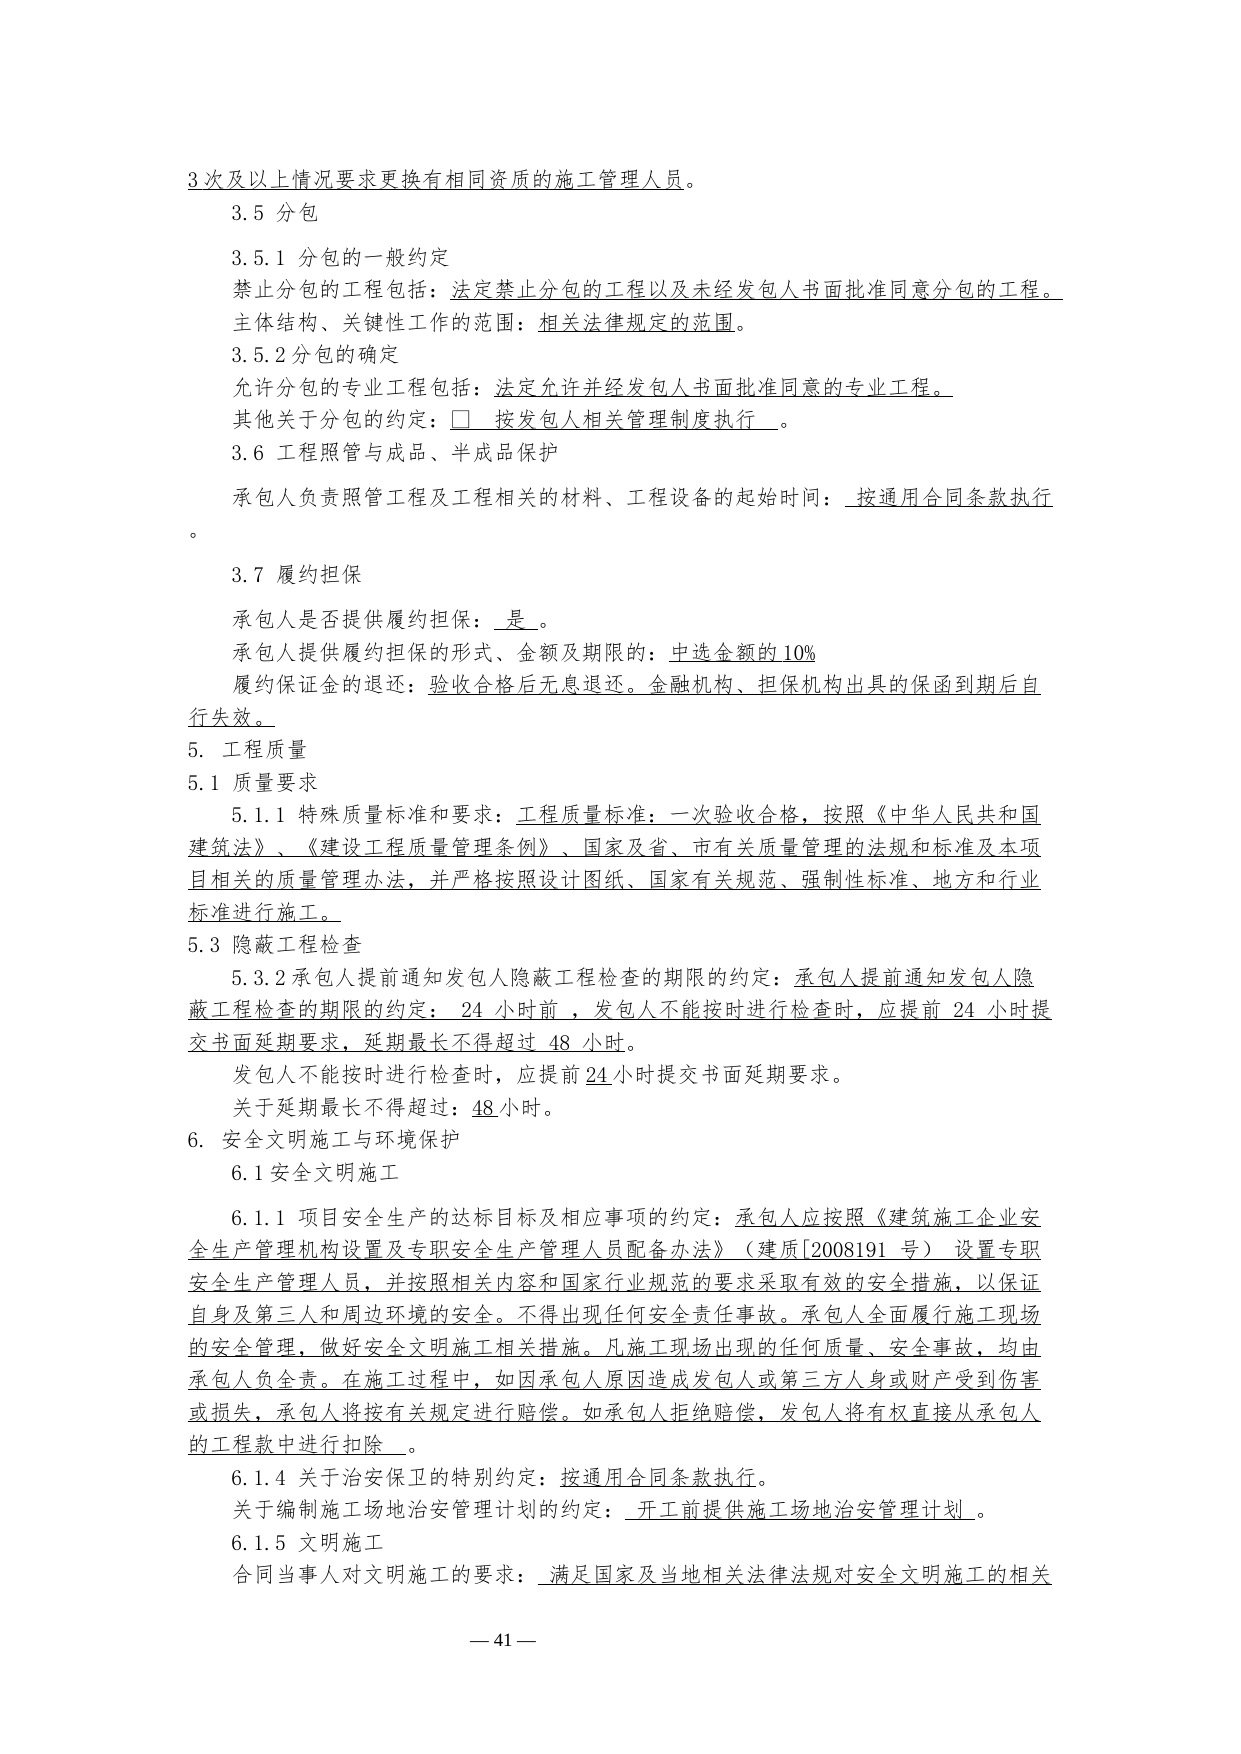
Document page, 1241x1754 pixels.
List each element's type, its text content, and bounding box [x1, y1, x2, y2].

text 5.3 隐蔽工程检查 [187, 927, 1053, 959]
text 主体结构、关键性工作的范围：相关法律规定的范围。 [187, 304, 1053, 337]
text 关于延期最长不得超过：48小时。 [187, 1089, 1053, 1122]
text 6.1.5 文明施工 [187, 1524, 1053, 1557]
text 关于编制施工场地治安管理计划的约定： 开工前提供施工场地治安管理计划 。 [187, 1492, 1053, 1524]
text 3.5 分包 [187, 194, 1053, 227]
text 5. 工程质量 [187, 732, 1053, 764]
text 6. 安全文明施工与环境保护 [187, 1122, 1053, 1154]
text 3.6 工程照管与成品、半成品保护 [187, 434, 1053, 467]
text 6.1.1 项目安全生产的达标目标及相应事项的约定：承包人应按照《建筑施工企业安全生产管理机构设置及专职安全生产管理人员配备办法》（建质[2008191 号） 设置专职安全生产管理人员，并按照相关内容和国家行业规范的要求采取有效的安全措施，以保证自身及第三人和周边环境的安全。不得出现任何安全责任事故。承包人全面履行施工现场的安全管理，做好安全文明施工相关措施。凡施工现场出现的任何质量、安全事故，均由承包人负全责。在施工过程中，如因承包人原因造成发包人或第三方人身或财产受到伤害或损失，承包人将按有关规定进行赔偿。如承包人拒绝赔偿，发包人将有权直接从承包人的工程款中进行扣除 。 [187, 1199, 1053, 1459]
text 5.3.2承包人提前通知发包人隐蔽工程检查的期限的约定：承包人提前通知发包人隐蔽工程检查的期限的约定： 24 小时前 ，发包人不能按时进行检查时，应提前 24 小时提交书面延期要求，延期最长不得超过 48 小时。 [187, 959, 1053, 1057]
text 履约保证金的退还：验收合格后无息退还。金融机构、担保机构出具的保函到期后自行失效。 [187, 667, 1053, 732]
text 5.1.1 特殊质量标准和要求：工程质量标准：一次验收合格，按照《中华人民共和国建筑法》、《建设工程质量管理条例》、国家及省、市有关质量管理的法规和标准及本项目相关的质量管理办法，并严格按照设计图纸、国家有关规范、强制性标准、地方和行业标准进行施工。 [187, 797, 1053, 927]
text 3.7 履约担保 [187, 557, 1053, 589]
text 承包人是否提供履约担保： 是 。 [187, 602, 1053, 634]
text 6.1.4 关于治安保卫的特别约定：按通用合同条款执行。 [187, 1459, 1053, 1492]
text 5.1 质量要求 [187, 764, 1053, 797]
text 6.1安全文明施工 [187, 1154, 1053, 1187]
text 承包人负责照管工程及工程相关的材料、工程设备的起始时间： 按通用合同条款执行 。 [187, 479, 1053, 544]
text 允许分包的专业工程包括：法定允许并经发包人书面批准同意的专业工程。 [187, 369, 1053, 402]
text 禁止分包的工程包括：法定禁止分包的工程以及未经发包人书面批准同意分包的工程。 [187, 272, 1053, 304]
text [187, 1557, 1053, 1589]
text 其他关于分包的约定： 按发包人相关管理制度执行 。 [187, 402, 1053, 434]
text 3.5.1 分包的一般约定 [187, 239, 1053, 272]
text 3.5.2分包的确定 [187, 337, 1053, 369]
text 承包人提供履约担保的形式、金额及期限的：中选金额的10% [187, 634, 1053, 667]
text 发包人不能按时进行检查时，应提前24小时提交书面延期要求。 [187, 1057, 1053, 1089]
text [187, 162, 1053, 194]
